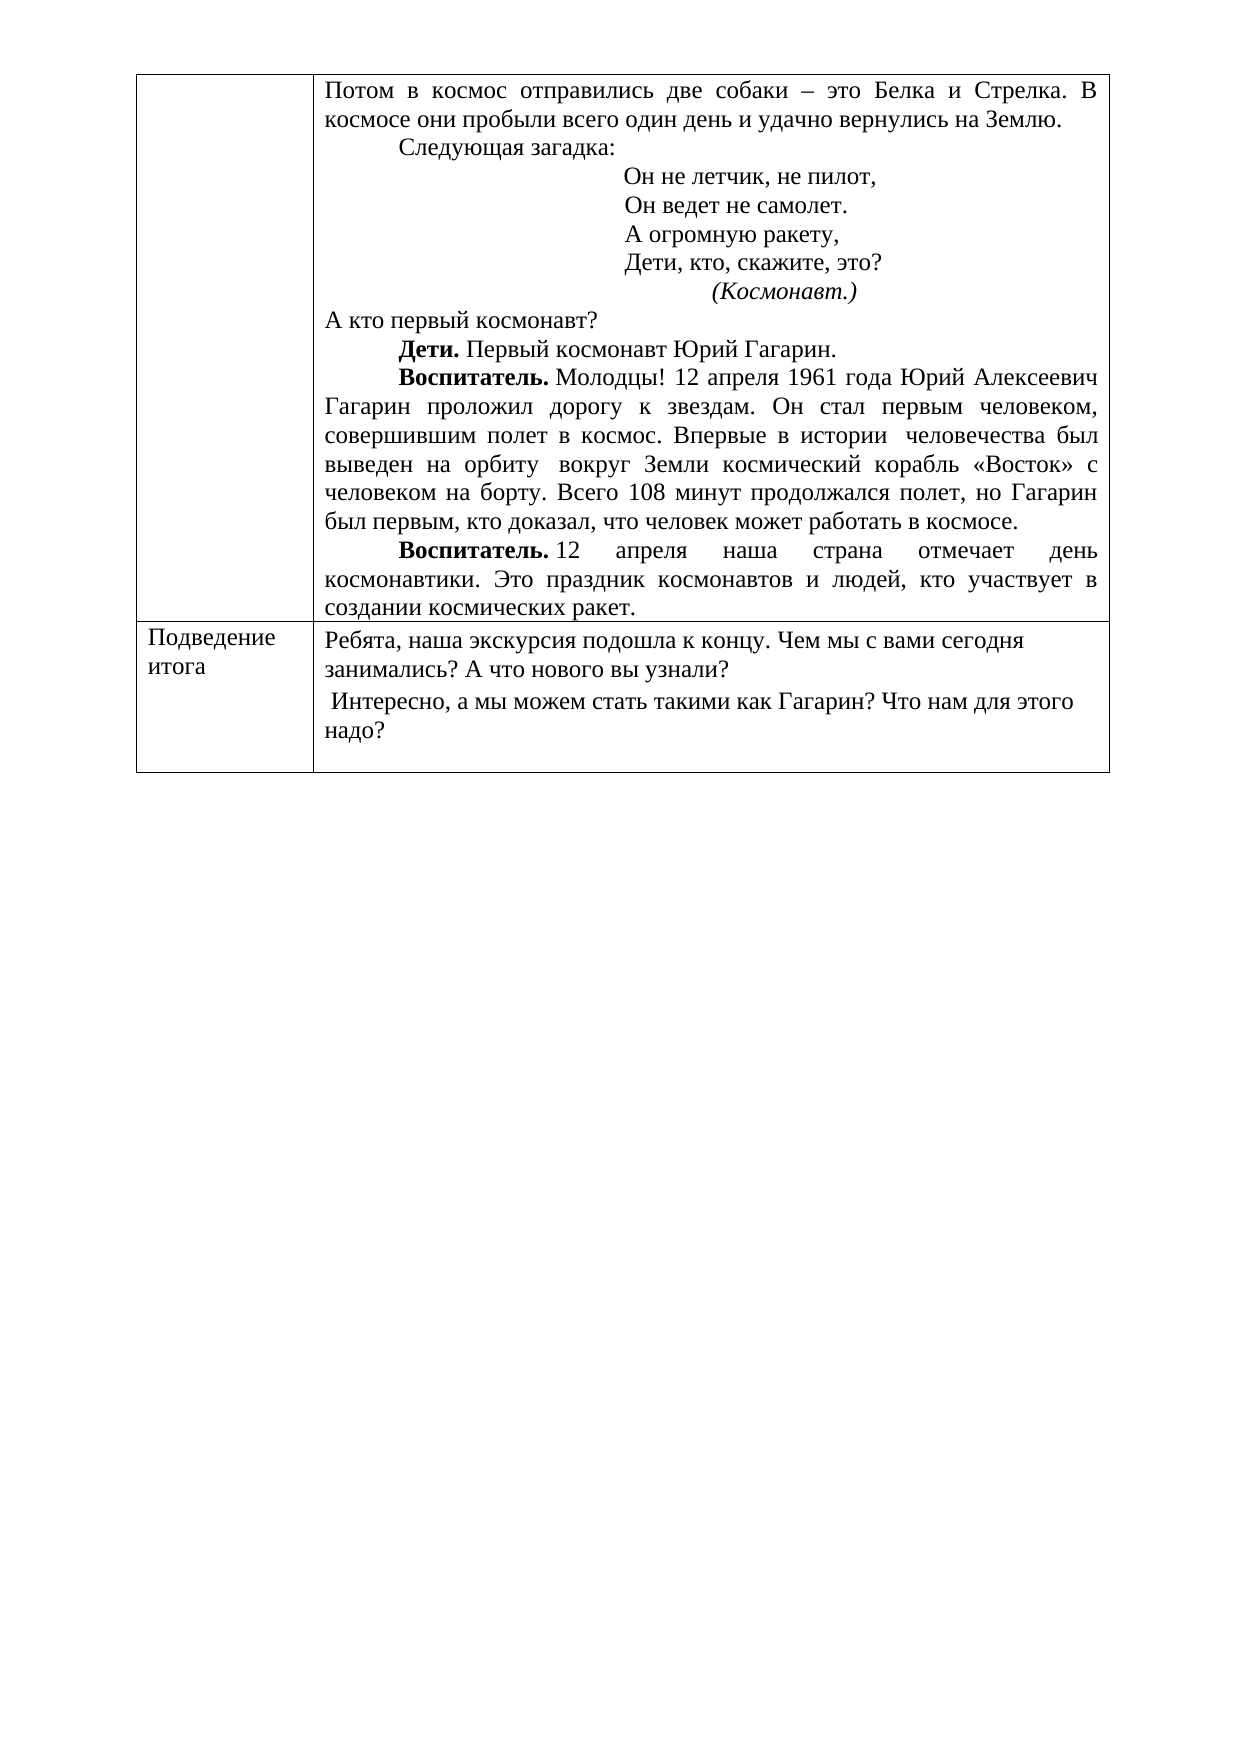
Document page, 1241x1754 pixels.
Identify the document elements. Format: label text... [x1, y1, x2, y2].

table_cell Подведение итога [137, 622, 313, 772]
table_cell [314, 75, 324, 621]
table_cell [137, 75, 313, 621]
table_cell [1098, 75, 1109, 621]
table_cell Ребята, наша экскурсия подошла к концу. Чем мы с вами сегодня занимались? А что нового вы узнали? Интересно, а мы можем стать такими как Гагарин? Что нам для этого надо? [314, 622, 1109, 772]
